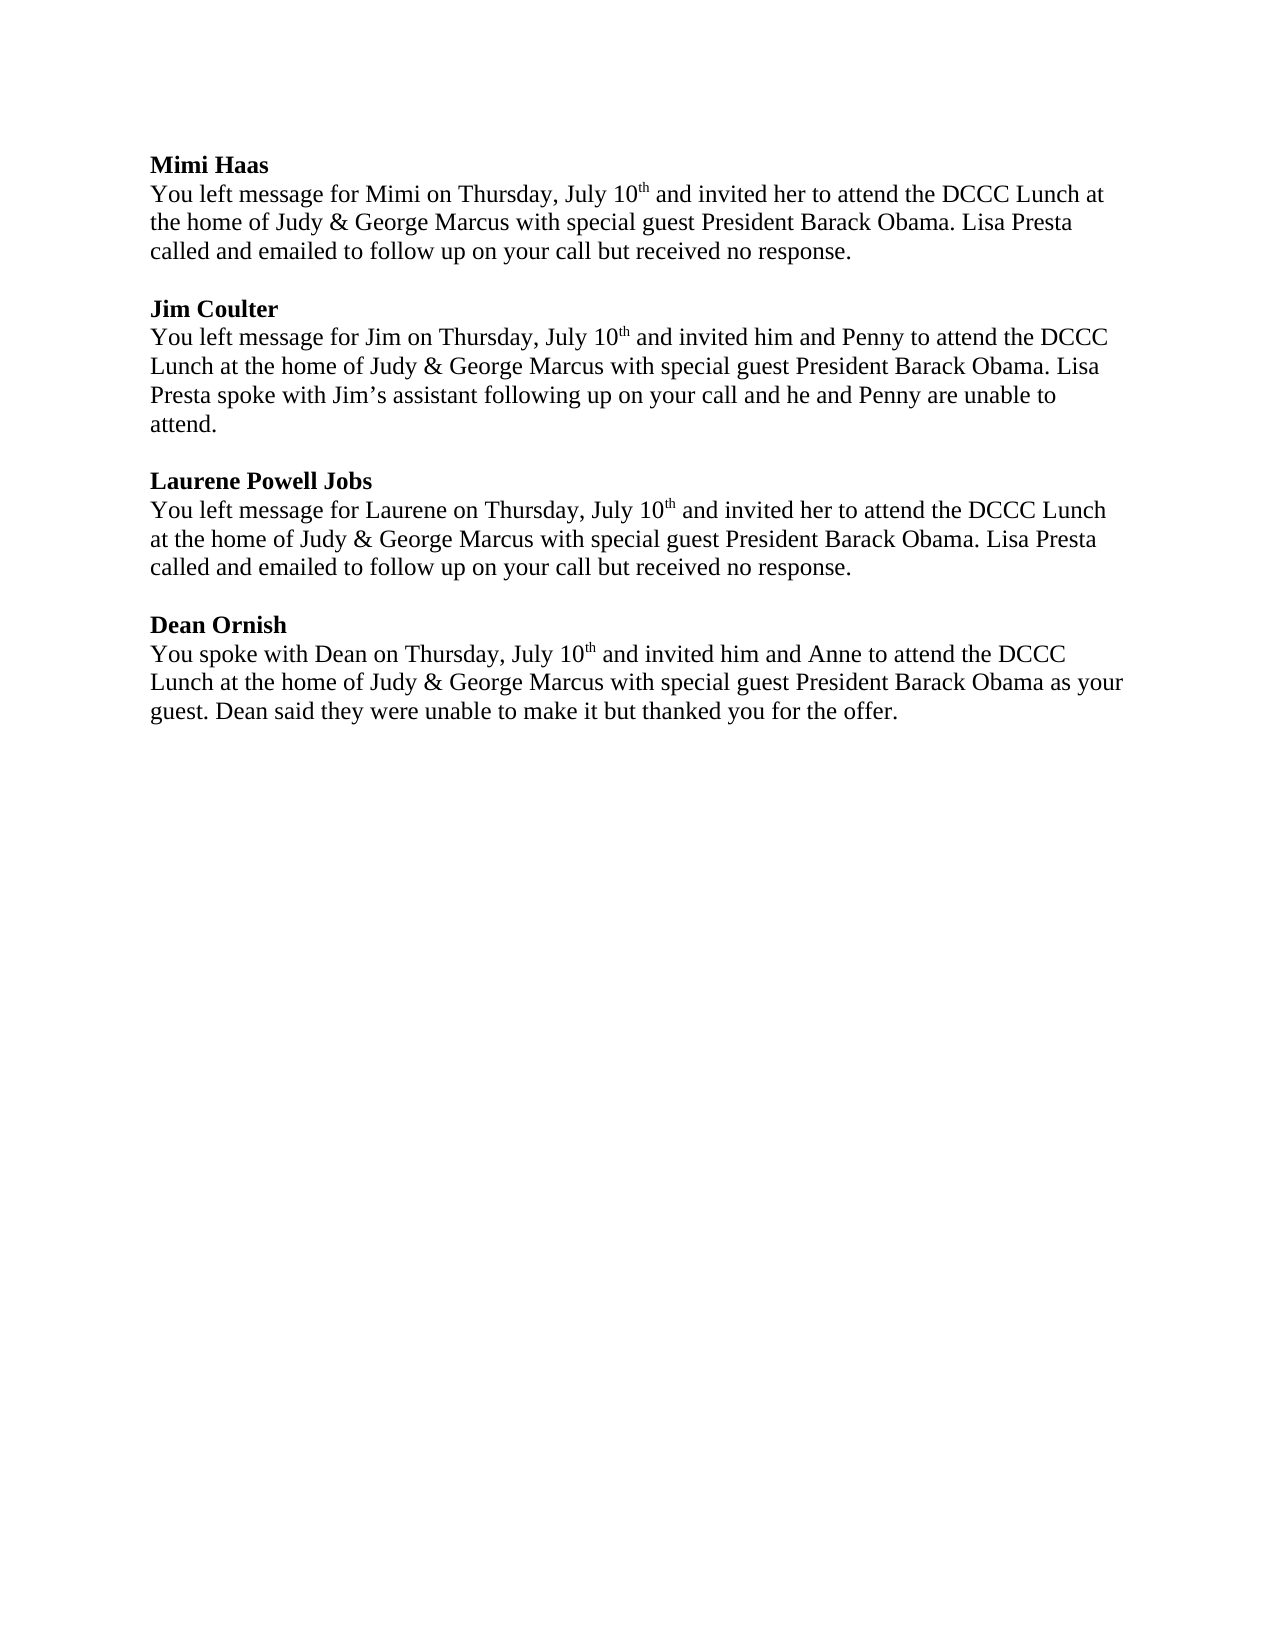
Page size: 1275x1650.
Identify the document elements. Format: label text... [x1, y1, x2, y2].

text Dean Ornish [150, 610, 1125, 639]
text You spoke with Dean on Thursday, July 10th and invited him and Anne to attend the DCCC Lunch at the home of Judy & George Marcus with special guest President Barack Obama as your guest. Dean said they were unable to make it but thanked you for the offer. [150, 639, 1125, 725]
text Laurene Powell Jobs [150, 466, 1125, 495]
text Jim Coulter [150, 294, 1125, 322]
text You left message for Mimi on Thursday, July 10th and invited her to attend the DCCC Lunch at the home of Judy & George Marcus with special guest President Barack Obama. Lisa Presta called and emailed to follow up on your call but received no response. [150, 179, 1125, 265]
text You left message for Laurene on Thursday, July 10th and invited her to attend the DCCC Lunch at the home of Judy & George Marcus with special guest President Barack Obama. Lisa Presta called and emailed to follow up on your call but received no response. [150, 495, 1125, 581]
text Mimi Haas [150, 150, 1125, 179]
text You left message for Jim on Thursday, July 10th and invited him and Penny to attend the DCCC Lunch at the home of Judy & George Marcus with special guest President Barack Obama. Lisa Presta spoke with Jim’s assistant following up on your call and he and Penny are unable to attend. [150, 322, 1125, 437]
